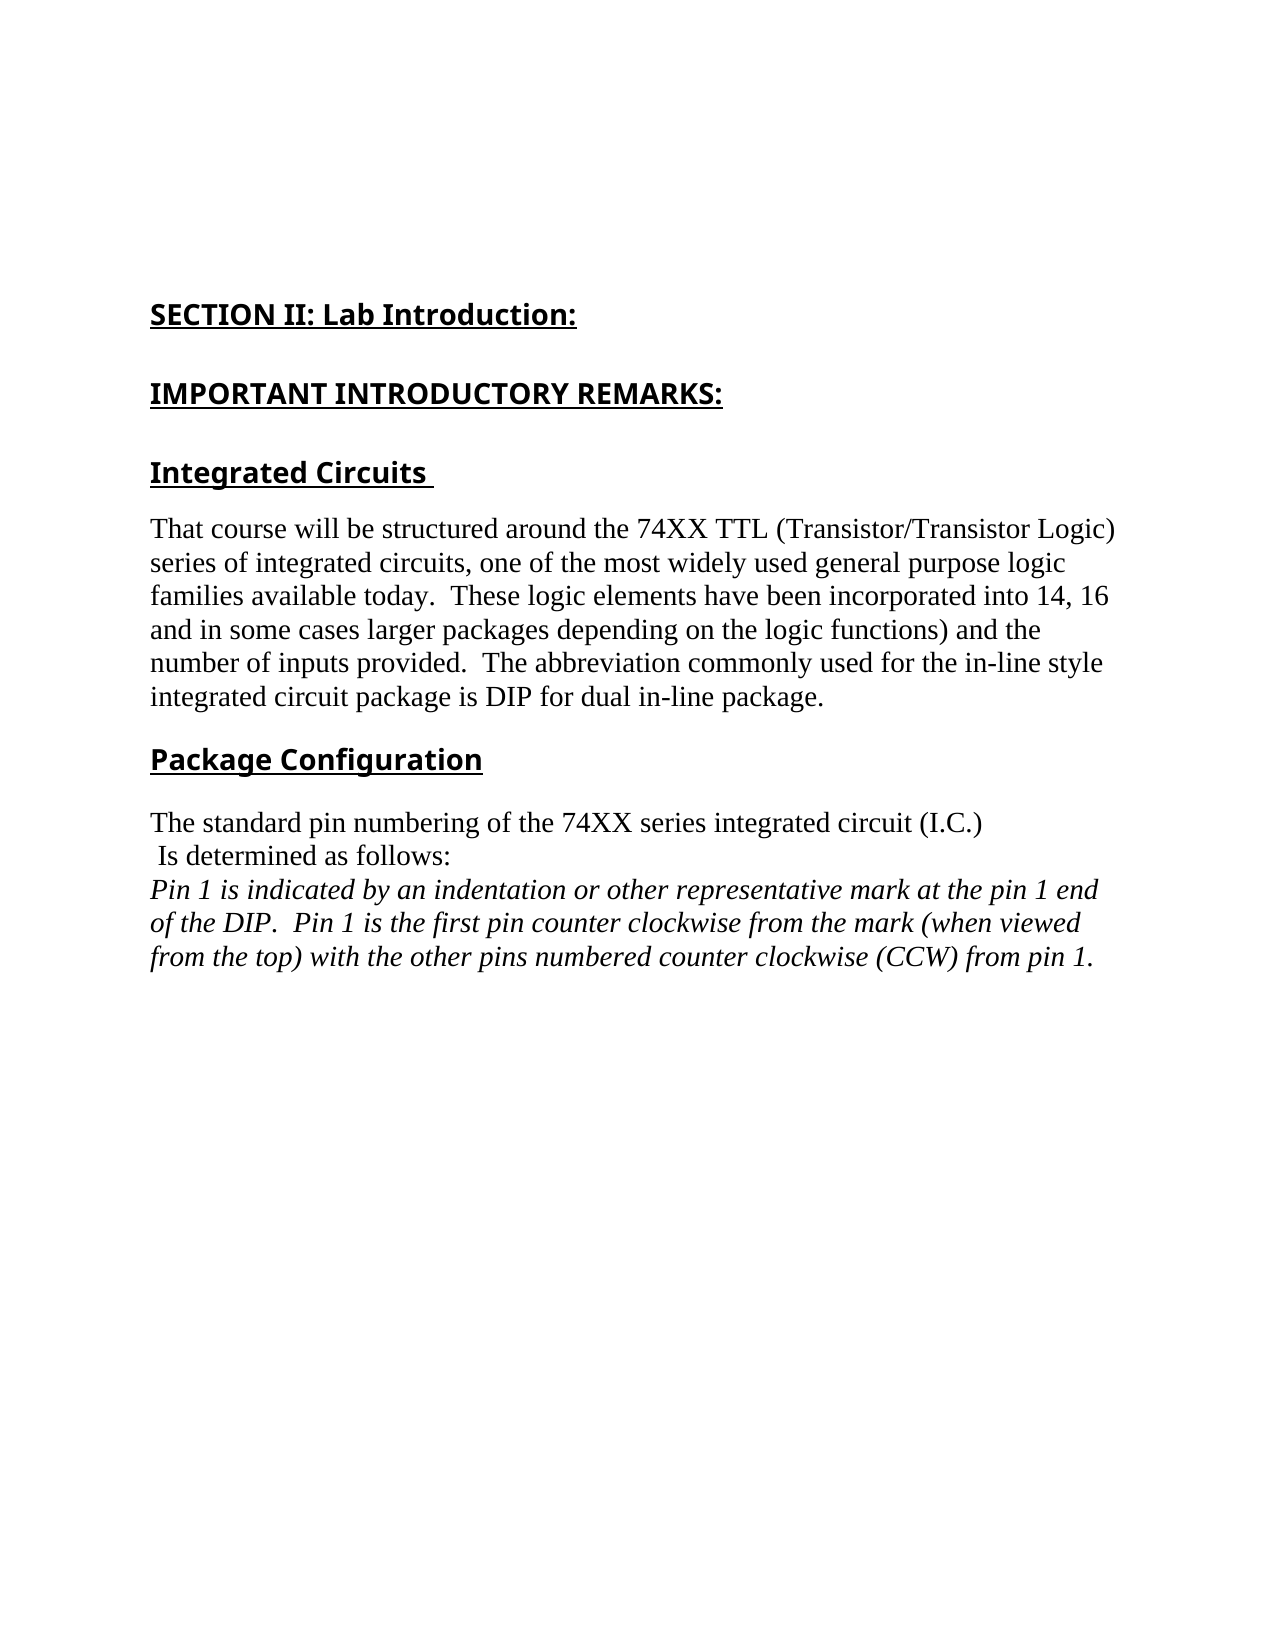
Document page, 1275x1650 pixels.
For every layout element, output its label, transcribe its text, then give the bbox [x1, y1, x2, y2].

text Package Configuration [150, 739, 1125, 779]
text IMPORTANT INTRODUCTORY REMARKS: [150, 373, 1125, 413]
text Pin 1 is indicated by an indentation or other representative mark at the pin 1 end of the DIP. Pin 1 is the first pin counter clockwise from the mark (when viewed from the top) with the other pins numbered counter clockwise (CCW) from pin 1. [150, 872, 1125, 973]
text SECTION II: Lab Introduction: [150, 294, 1125, 333]
text Integrated Circuits [150, 452, 1125, 492]
text Is determined as follows: [150, 838, 1125, 872]
text That course will be structured around the 74XX TTL (Transistor/Transistor Logic) series of integrated circuits, one of the most widely used general purpose logic families available today. These logic elements have been incorporated into 14, 16 and in some cases larger packages depending on the logic functions) and the number of inputs provided. The abbreviation commonly used for the in-line style integrated circuit package is DIP for dual in-line package. [150, 511, 1125, 713]
text The standard pin numbering of the 74XX series integrated circuit (I.C.) [150, 805, 1125, 838]
